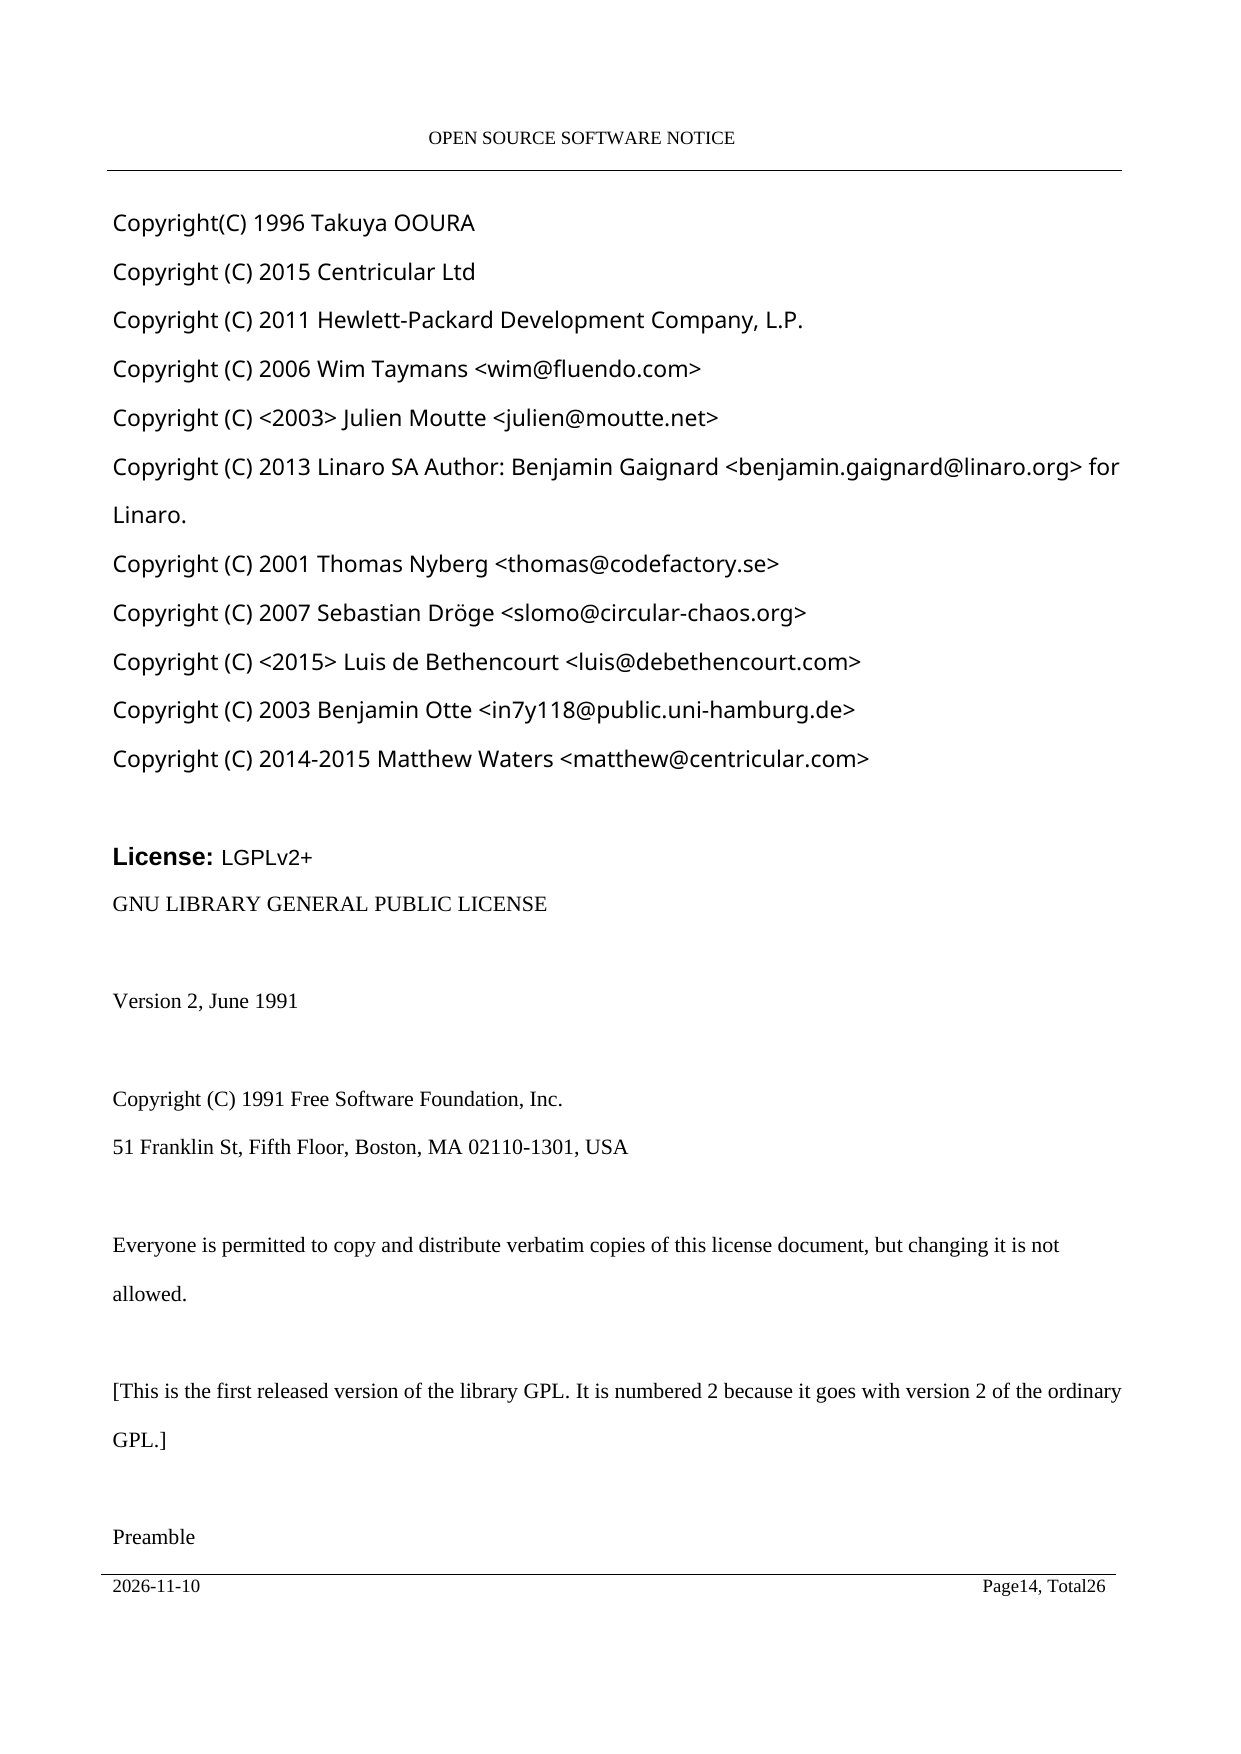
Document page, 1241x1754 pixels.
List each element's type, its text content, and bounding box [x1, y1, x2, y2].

text License: LGPLv2+ [112, 840, 1128, 873]
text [112, 887, 1128, 1553]
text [112, 206, 1128, 824]
